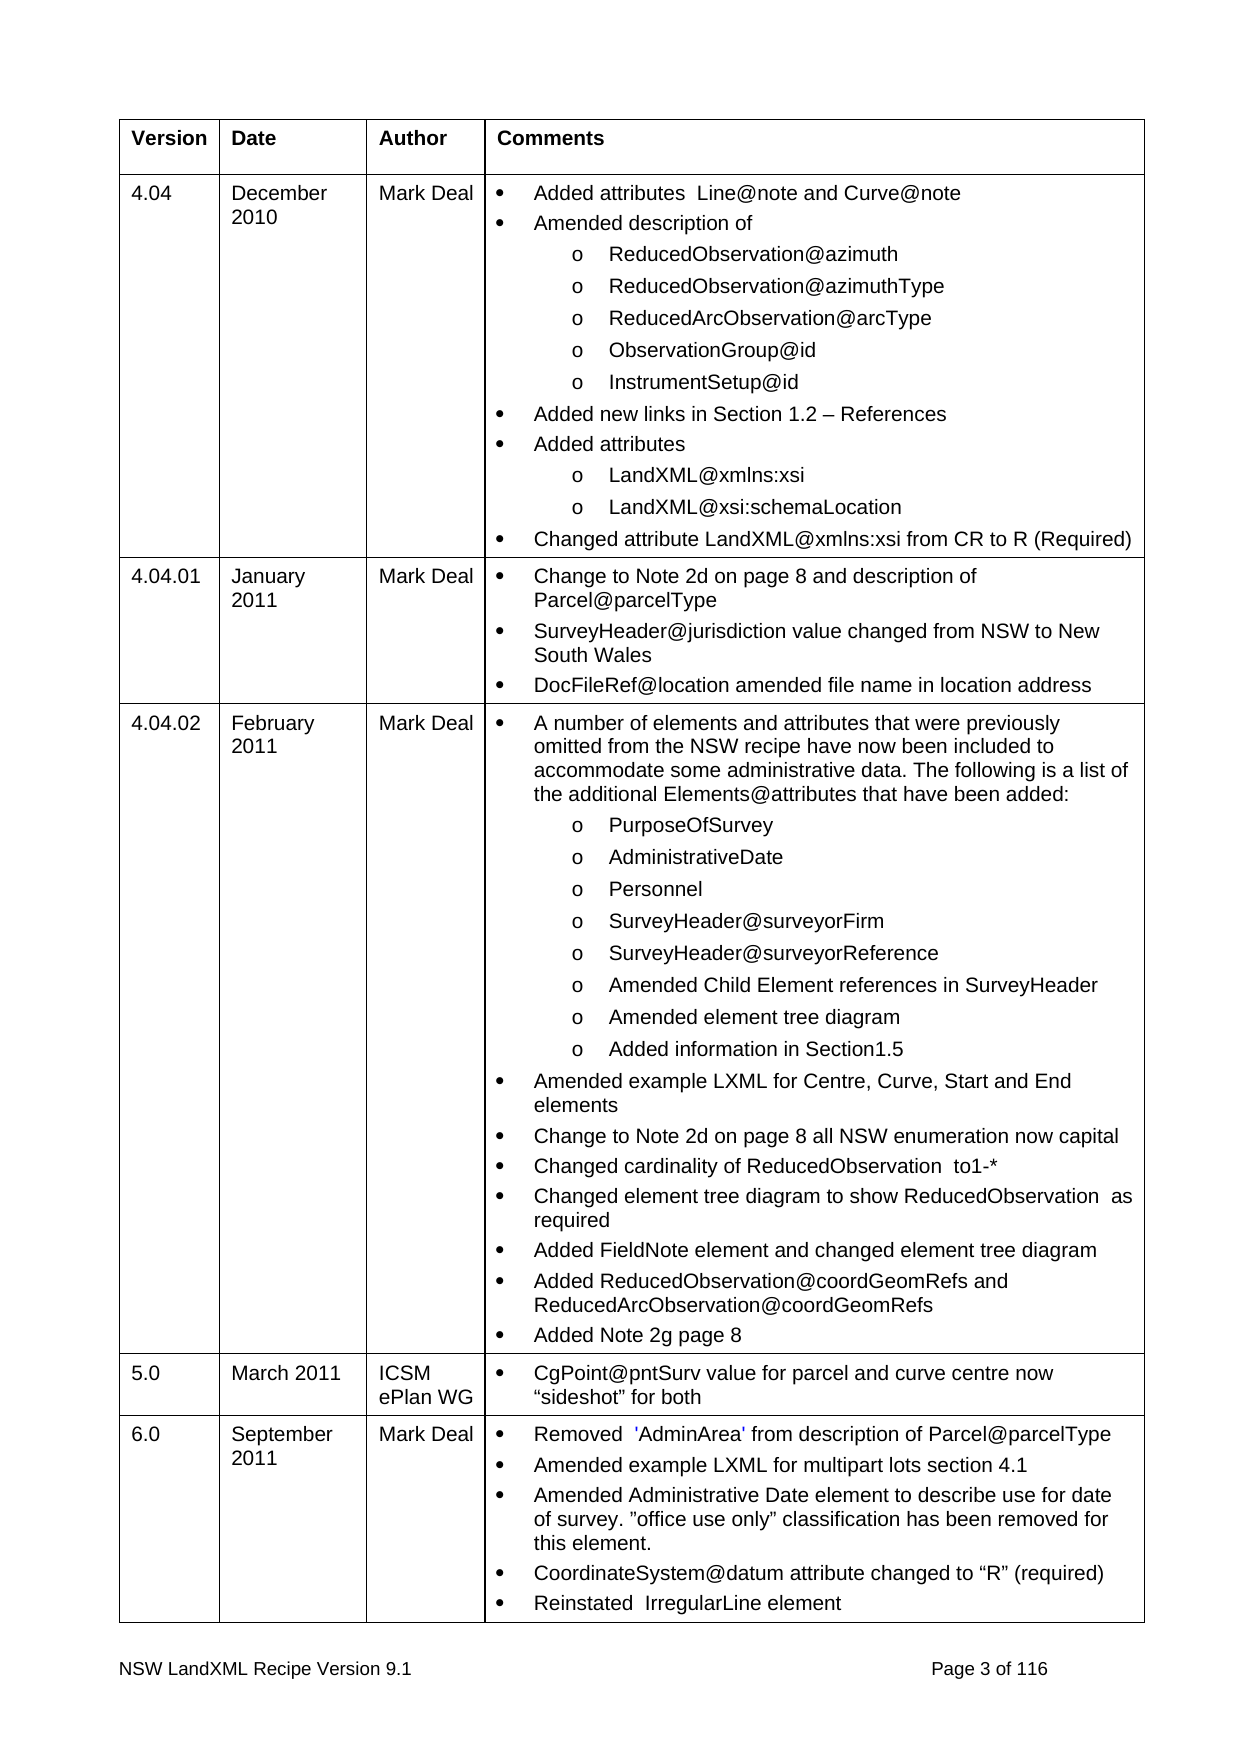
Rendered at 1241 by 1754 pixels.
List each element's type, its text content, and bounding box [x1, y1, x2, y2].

table_cell January 2011 [220, 558, 366, 703]
table_cell 4.04.01 [120, 558, 219, 703]
table_cell Mark Deal [367, 558, 484, 703]
table_cell March 2011 [220, 1354, 366, 1415]
table_cell 4.04.02 [120, 704, 219, 1353]
table_cell Mark Deal [367, 1416, 484, 1622]
table_header Date [220, 120, 366, 173]
table_cell December 2010 [220, 175, 366, 557]
table_cell 5.0 [120, 1354, 219, 1415]
table_cell Added attributes Line@note and Curve@note Amended description of ReducedObservation@azimuth ReducedObservation@azimuthType ReducedArcObservation@arcType ObservationGroup@id InstrumentSetup@id Added new links in Section 1.2 – References Added attributes LandXML@xmlns:xsi LandXML@xsi:schemaLocation Changed attribute LandXML@xmlns:xsi from CR to R (Required) [486, 175, 1144, 557]
table_cell September 2011 [220, 1416, 366, 1622]
table_header Author [367, 120, 484, 173]
table_cell Change to Note 2d on page 8 and description of Parcel@parcelType SurveyHeader@jurisdiction value changed from NSW to New South Wales DocFileRef@location amended file name in location address [486, 558, 1144, 703]
table_cell Mark Deal [367, 175, 484, 557]
table_cell Mark Deal [367, 704, 484, 1353]
table_cell CgPoint@pntSurv value for parcel and curve centre now “sideshot” for both [486, 1354, 1144, 1415]
table_cell ICSM ePlan WG [367, 1354, 484, 1415]
table_cell 4.04 [120, 175, 219, 557]
table_cell 6.0 [120, 1416, 219, 1622]
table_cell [486, 1416, 1144, 1622]
table_cell February 2011 [220, 704, 366, 1353]
table_header Comments [486, 120, 1144, 173]
table_header Version [120, 120, 219, 173]
table_cell A number of elements and attributes that were previously omitted from the NSW recipe have now been included to accommodate some administrative data. The following is a list of the additional Elements@attributes that have been added: PurposeOfSurvey AdministrativeDate Personnel SurveyHeader@surveyorFirm SurveyHeader@surveyorReference Amended Child Element references in SurveyHeader Amended element tree diagram Added information in Section1.5 Amended example LXML for Centre, Curve, Start and End elements Change to Note 2d on page 8 all NSW enumeration now capital Changed cardinality of ReducedObservation to1-* Changed element tree diagram to show ReducedObservation as required Added FieldNote element and changed element tree diagram Added ReducedObservation@coordGeomRefs and ReducedArcObservation@coordGeomRefs Added Note 2g page 8 [486, 704, 1144, 1353]
